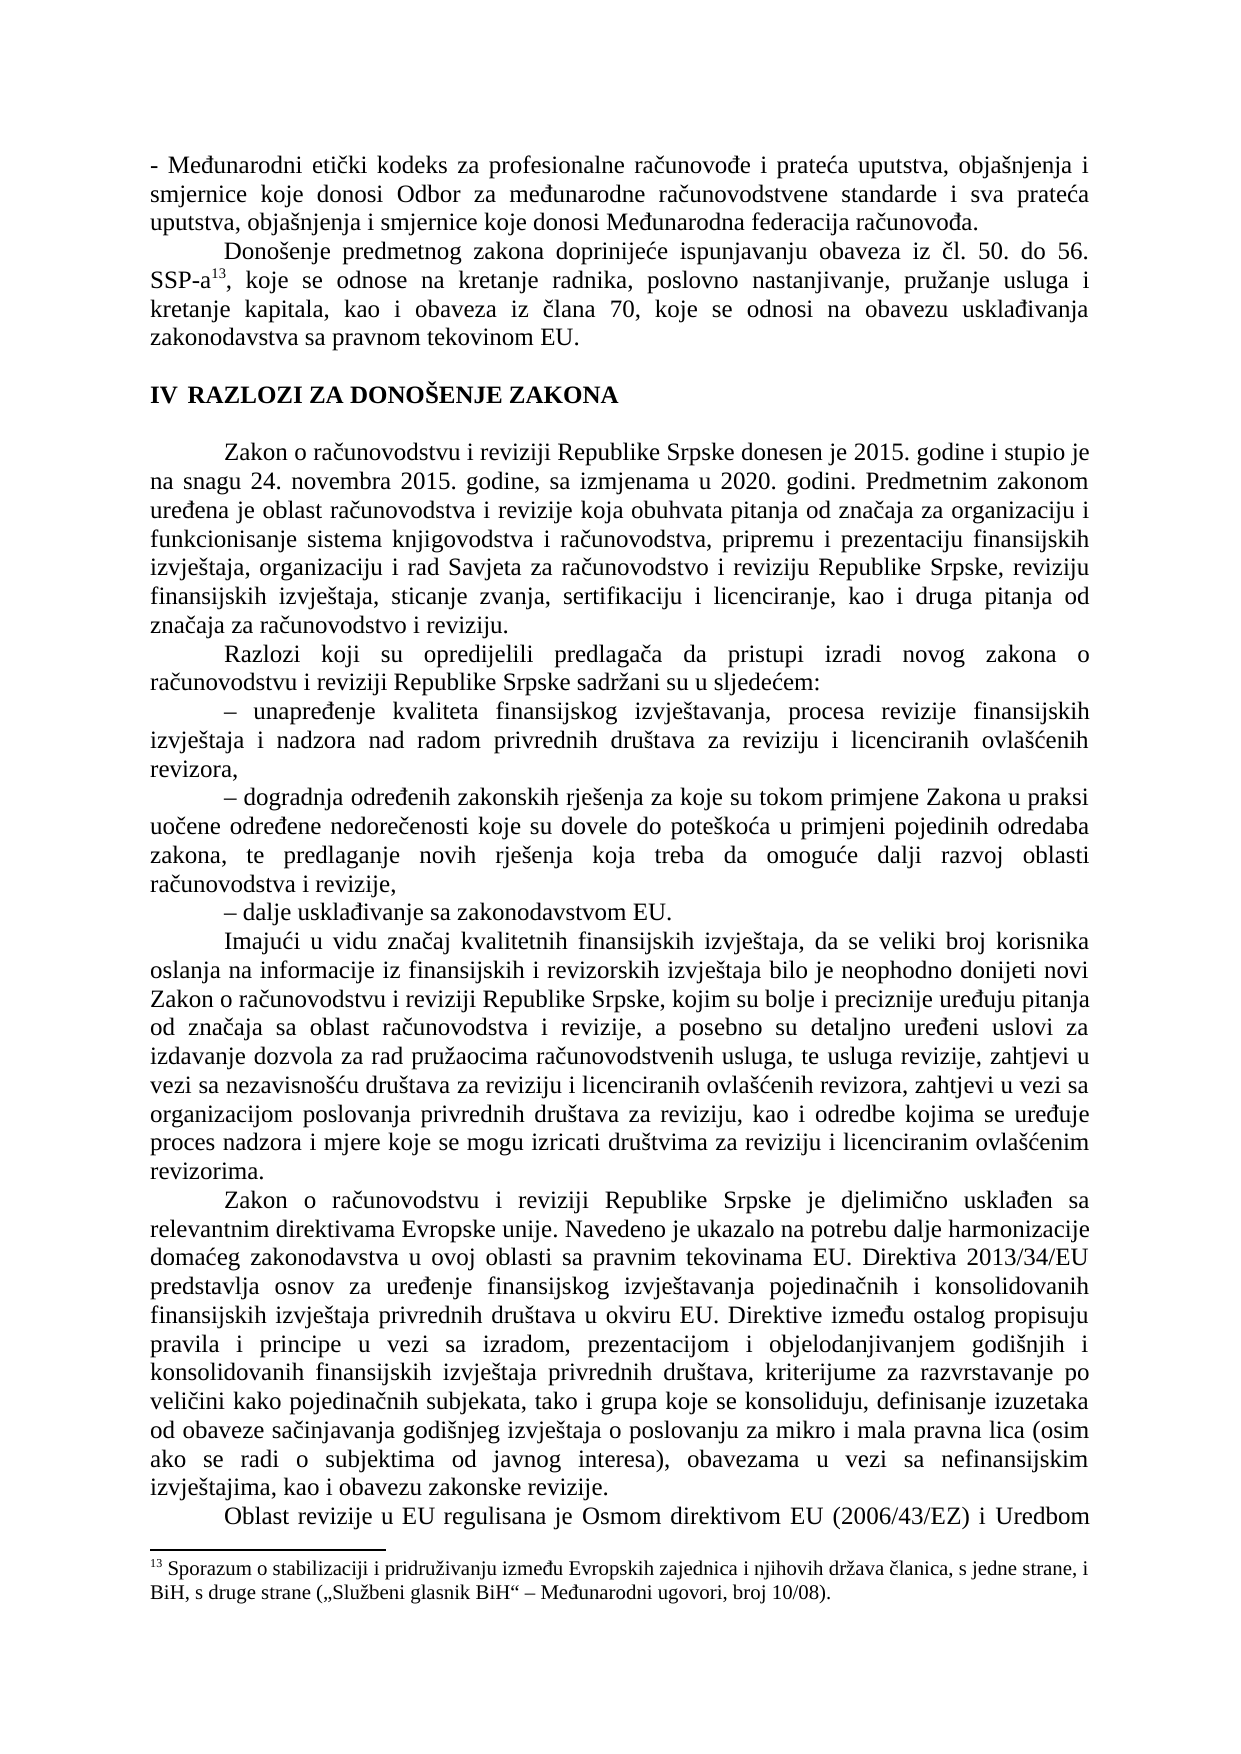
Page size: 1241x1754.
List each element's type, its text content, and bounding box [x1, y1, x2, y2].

text Zakon o računovodstvu i reviziji Republike Srpske donesen je 2015. godine i stupio je na snagu 24. novembra 2015. godine, sa izmjenama u 2020. godini. Predmetnim zakonom uređena je oblast računovodstva i revizije koja obuhvata pitanja od značaja za organizaciju i funkcionisanje sistema knjigovodstva i računovodstva, pripremu i prezentaciju finansijskih izvještaja, organizaciju i rad Savjeta za računovodstvo i reviziju Republike Srpske, reviziju finansijskih izvještaja, sticanje zvanja, sertifikaciju i licenciranje, kao i druga pitanja od značaja za računovodstvo i reviziju. [150, 437, 1090, 639]
text – dalje usklađivanje sa zakonodavstvom EU. [150, 897, 1090, 926]
text Razlozi koji su opredijelili predlagača da pristupi izradi novog zakona o računovodstvu i reviziji Republike Srpske sadržani su u sljedećem: [150, 639, 1090, 696]
text - Međunarodni etički kodeks za profesionalne računovođe i prateća uputstva, objašnjenja i smjernice koje donosi Odbor za međunarodne računovodstvene standarde i sva prateća uputstva, objašnjenja i smjernice koje donosi Međunarodna federacija računovođa. [150, 150, 1090, 236]
text Imajući u vidu značaj kvalitetnih finansijskih izvještaja, da se veliki broj korisnika oslanja na informacije iz finansijskih i revizorskih izvještaja bilo je neophodno donijeti novi Zakon o računovodstvu i reviziji Republike Srpske, kojim su bolje i preciznije uređuju pitanja od značaja sa oblast računovodstva i revizije, a posebno su detaljno uređeni uslovi za izdavanje dozvola za rad pružaocima računovodstvenih usluga, te usluga revizije, zahtjevi u vezi sa nezavisnošću društava za reviziju i licenciranih ovlašćenih revizora, zahtjevi u vezi sa organizacijom poslovanja privrednih društava za reviziju, kao i odredbe kojima se uređuje proces nadzora i mjere koje se mogu izricati društvima za reviziju i licenciranim ovlašćenim revizorima. [150, 926, 1090, 1185]
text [150, 1501, 1090, 1530]
text – unapređenje kvaliteta finansijskog izvještavanja, procesa revizije finansijskih izvještaja i nadzora nad radom privrednih društava za reviziju i licenciranih ovlašćenih revizora, [150, 696, 1090, 782]
text IV RAZLOZI ZA DONOŠENJE ZAKONA [150, 380, 1090, 409]
text – dogradnja određenih zakonskih rješenja za koje su tokom primjene Zakona u praksi uočene određene nedorečenosti koje su dovele do poteškoća u primjeni pojedinih odredaba zakona, te predlaganje novih rješenja koja treba da omoguće dalji razvoj oblasti računovodstva i revizije, [150, 782, 1090, 897]
text Zakon o računovodstvu i reviziji Republike Srpske je djelimično usklađen sa relevantnim direktivama Evropske unije. Navedeno je ukazalo na potrebu dalje harmonizacije domaćeg zakonodavstva u ovoj oblasti sa pravnim tekovinama EU. Direktiva 2013/34/EU predstavlja osnov za uređenje finansijskog izvještavanja pojedinačnih i konsolidovanih finansijskih izvještaja privrednih društava u okviru EU. Direktive između ostalog propisuju pravila i principe u vezi sa izradom, prezentacijom i objelodanjivanjem godišnjih i konsolidovanih finansijskih izvještaja privrednih društava, kriterijume za razvrstavanje po veličini kako pojedinačnih subjekata, tako i grupa koje se konsoliduju, definisanje izuzetaka od obaveze sačinjavanja godišnjeg izvještaja o poslovanju za mikro i mala pravna lica (osim ako se radi o subjektima od javnog interesa), obavezama u vezi sa nefinansijskim izvještajima, kao i obavezu zakonske revizije. [150, 1185, 1090, 1501]
text Donošenje predmetnog zakona doprinijeće ispunjavanju obaveza iz čl. 50. do 56. SSP-a, koje se odnose na kretanje radnika, poslovno nastanjivanje, pružanje usluga i kretanje kapitala, kao i obaveza iz člana 70, koje se odnosi na obavezu usklađivanja zakonodavstva sa pravnom tekovinom EU. [150, 236, 1090, 351]
